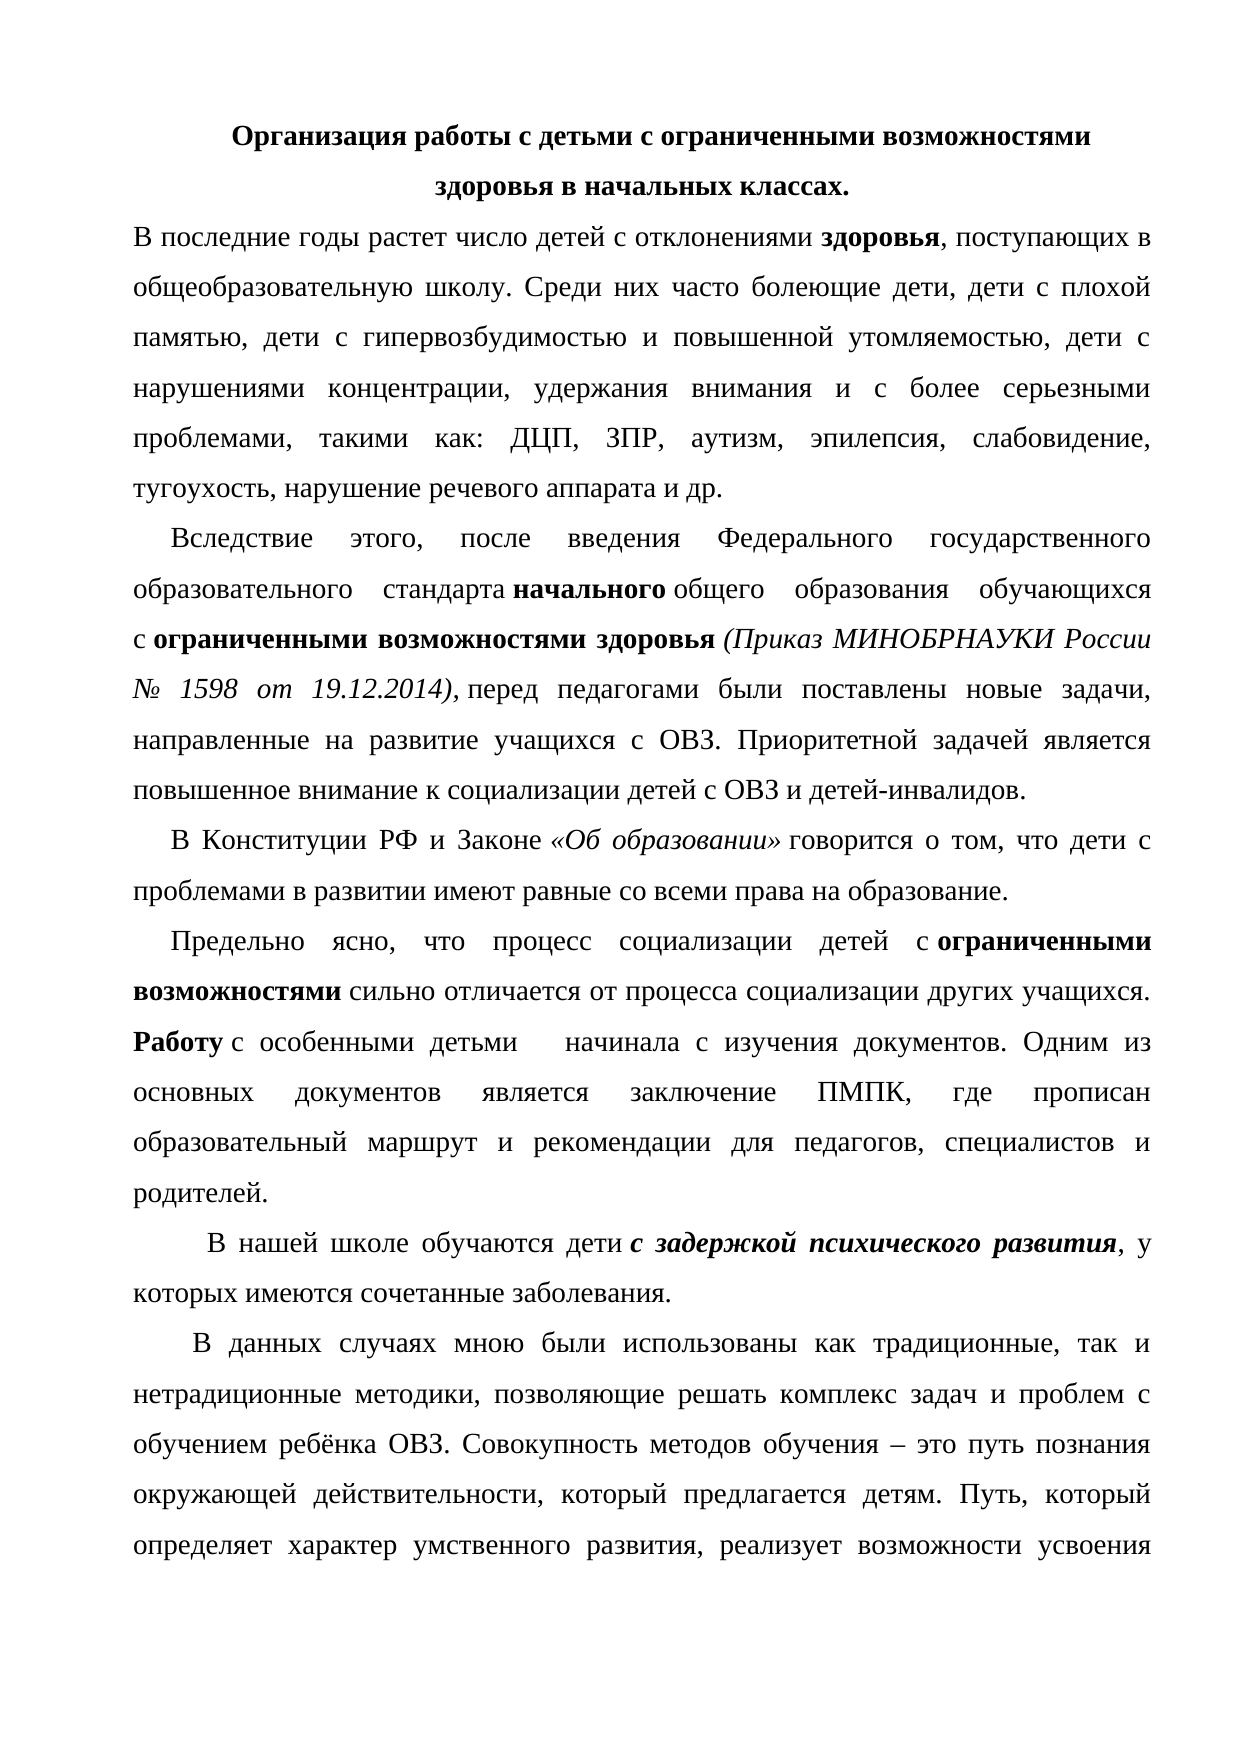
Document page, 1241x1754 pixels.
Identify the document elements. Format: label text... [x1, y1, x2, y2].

text Вследствие этого, после введения Федерального государственного образовательного стандарта начального общего образования обучающихся с ограниченными возможностями здоровья (Приказ МИНОБРНАУКИ России № 1598 от 19.12.2014), перед педагогами были поставлены новые задачи, направленные на развитие учащихся с ОВЗ. Приоритетной задачей является повышенное внимание к социализации детей с ОВЗ и детей-инвалидов. [133, 521, 1152, 806]
text В Конституции РФ и Законе «Об образовании» говорится о том, что дети с проблемами в развитии имеют равные со всеми права на образование. [133, 822, 1152, 906]
text Организация работы с детьми с ограниченными возможностями здоровья в начальных классах. [133, 118, 1152, 202]
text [133, 1326, 1152, 1560]
text В последние годы растет число детей с отклонениями здоровья, поступающих в общеобразовательную школу. Среди них часто болеющие дети, дети с плохой памятью, дети с гипервозбудимостью и повышенной утомляемостью, дети с нарушениями концентрации, удержания внимания и с более серьезными проблемами, такими как: ДЦП, ЗПР, аутизм, эпилепсия, слабовидение, тугоухость, нарушение речевого аппарата и др. [133, 219, 1152, 504]
text В нашей школе обучаются дети с задержкой психического развития, у которых имеются сочетанные заболевания. [133, 1225, 1152, 1309]
text Предельно ясно, что процесс социализации детей с ограниченными возможностями сильно отличается от процесса социализации других учащихся. Работу с особенными детьми начинала с изучения документов. Одним из основных документов является заключение ПМПК, где прописан образовательный маршрут и рекомендации для педагогов, специалистов и родителей. [133, 923, 1152, 1208]
